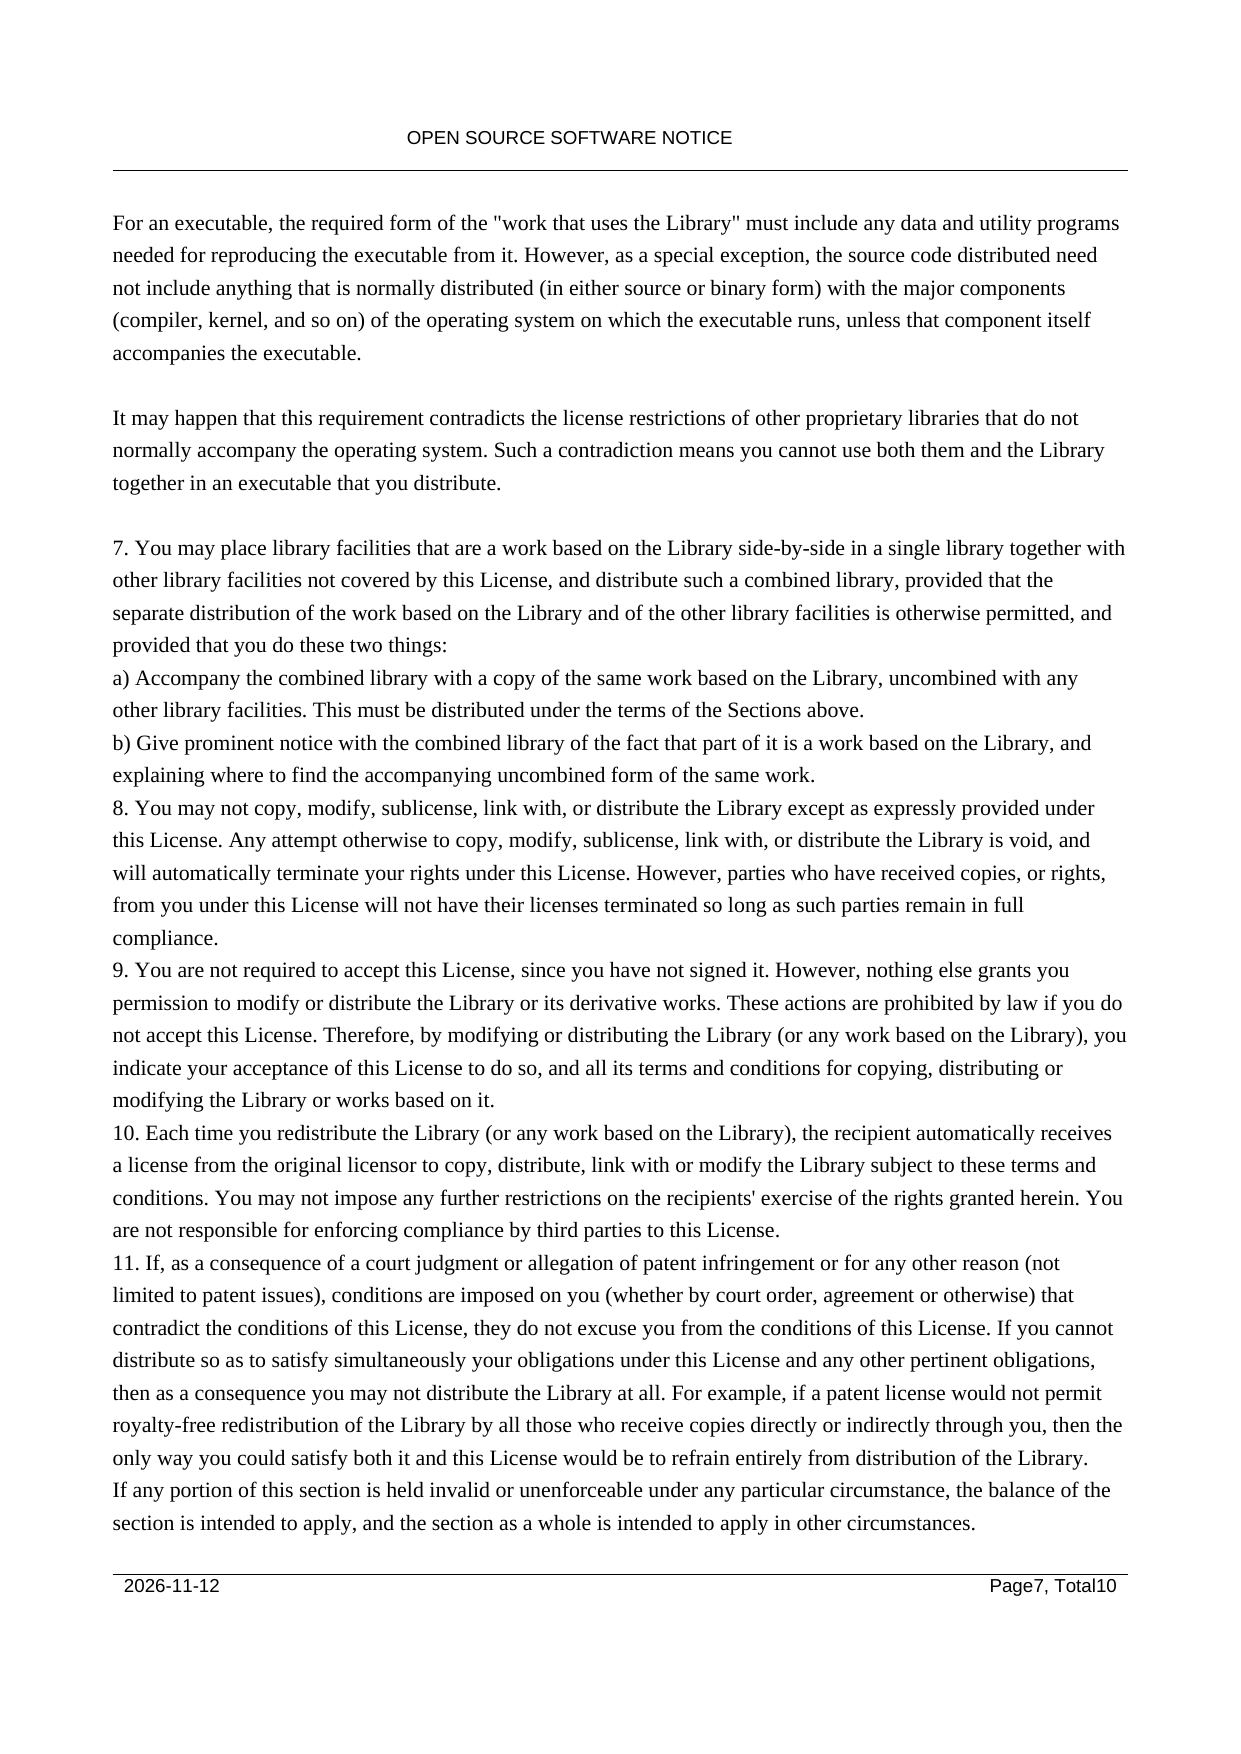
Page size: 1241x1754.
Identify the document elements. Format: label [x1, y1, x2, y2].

text [112, 206, 1128, 1539]
